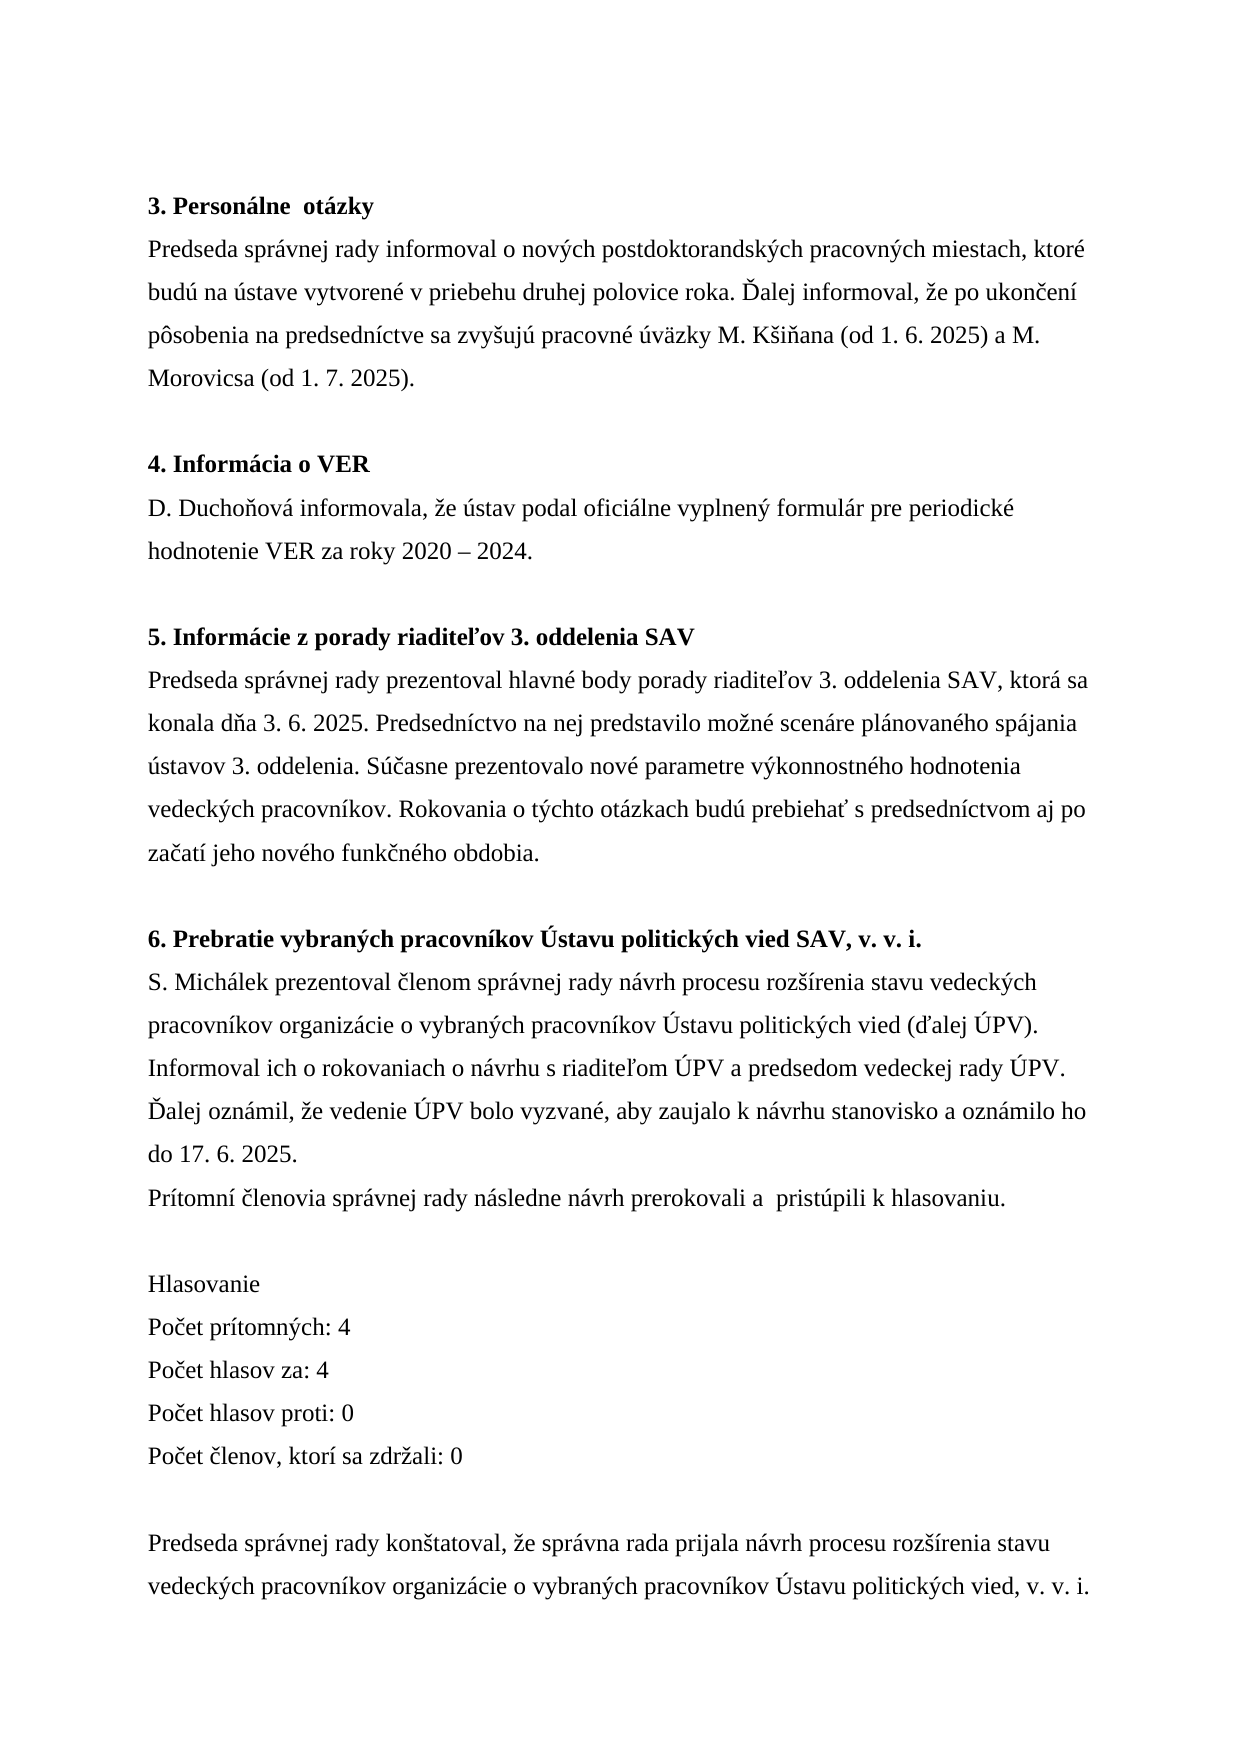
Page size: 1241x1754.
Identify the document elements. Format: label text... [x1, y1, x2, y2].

text S. Michálek prezentoval členom správnej rady návrh procesu rozšírenia stavu vedeckých pracovníkov organizácie o vybraných pracovníkov Ústavu politických vied (ďalej ÚPV). Informoval ich o rokovaniach o návrhu s riaditeľom ÚPV a predsedom vedeckej rady ÚPV. Ďalej oznámil, že vedenie ÚPV bolo vyzvané, aby zaujalo k návrhu stanovisko a oznámilo ho do 17. 6. 2025. [148, 967, 1093, 1168]
text Počet hlasov za: 4 [148, 1355, 1093, 1384]
text 5. Informácie z porady riaditeľov 3. oddelenia SAV [148, 622, 1093, 651]
text Počet hlasov proti: 0 [148, 1398, 1093, 1427]
text Predseda správnej rady informoval o nových postdoktorandských pracovných miestach, ktoré budú na ústave vytvorené v priebehu druhej polovice roka. Ďalej informoval, že po ukončení pôsobenia na predsedníctve sa zvyšujú pracovné úväzky M. Kšiňana (od 1. 6. 2025) a M. Morovicsa (od 1. 7. 2025). [148, 234, 1093, 392]
text Prítomní členovia správnej rady následne návrh prerokovali a pristúpili k hlasovaniu. [148, 1183, 1093, 1211]
text 3. Personálne otázky [148, 191, 1093, 219]
text 6. Prebratie vybraných pracovníkov Ústavu politických vied SAV, v. v. i. [148, 924, 1093, 953]
text Počet členov, ktorí sa zdržali: 0 [148, 1441, 1093, 1470]
text Počet prítomných: 4 [148, 1312, 1093, 1341]
text Hlasovanie [148, 1269, 1093, 1298]
text D. Duchoňová informovala, že ústav podal oficiálne vyplnený formulár pre periodické hodnotenie VER za roky 2020 – 2024. [148, 493, 1093, 564]
text Predseda správnej rady konštatoval, že správna rada prijala návrh procesu rozšírenia stavu vedeckých pracovníkov organizácie o vybraných pracovníkov Ústavu politických vied, v. v. i. [148, 1528, 1093, 1599]
text 4. Informácia o VER [148, 449, 1093, 478]
text Predseda správnej rady prezentoval hlavné body porady riaditeľov 3. oddelenia SAV, ktorá sa konala dňa 3. 6. 2025. Predsedníctvo na nej predstavilo možné scenáre plánovaného spájania ústavov 3. oddelenia. Súčasne prezentovalo nové parametre výkonnostného hodnotenia vedeckých pracovníkov. Rokovania o týchto otázkach budú prebiehať s predsedníctvom aj po začatí jeho nového funkčného obdobia. [148, 665, 1093, 866]
